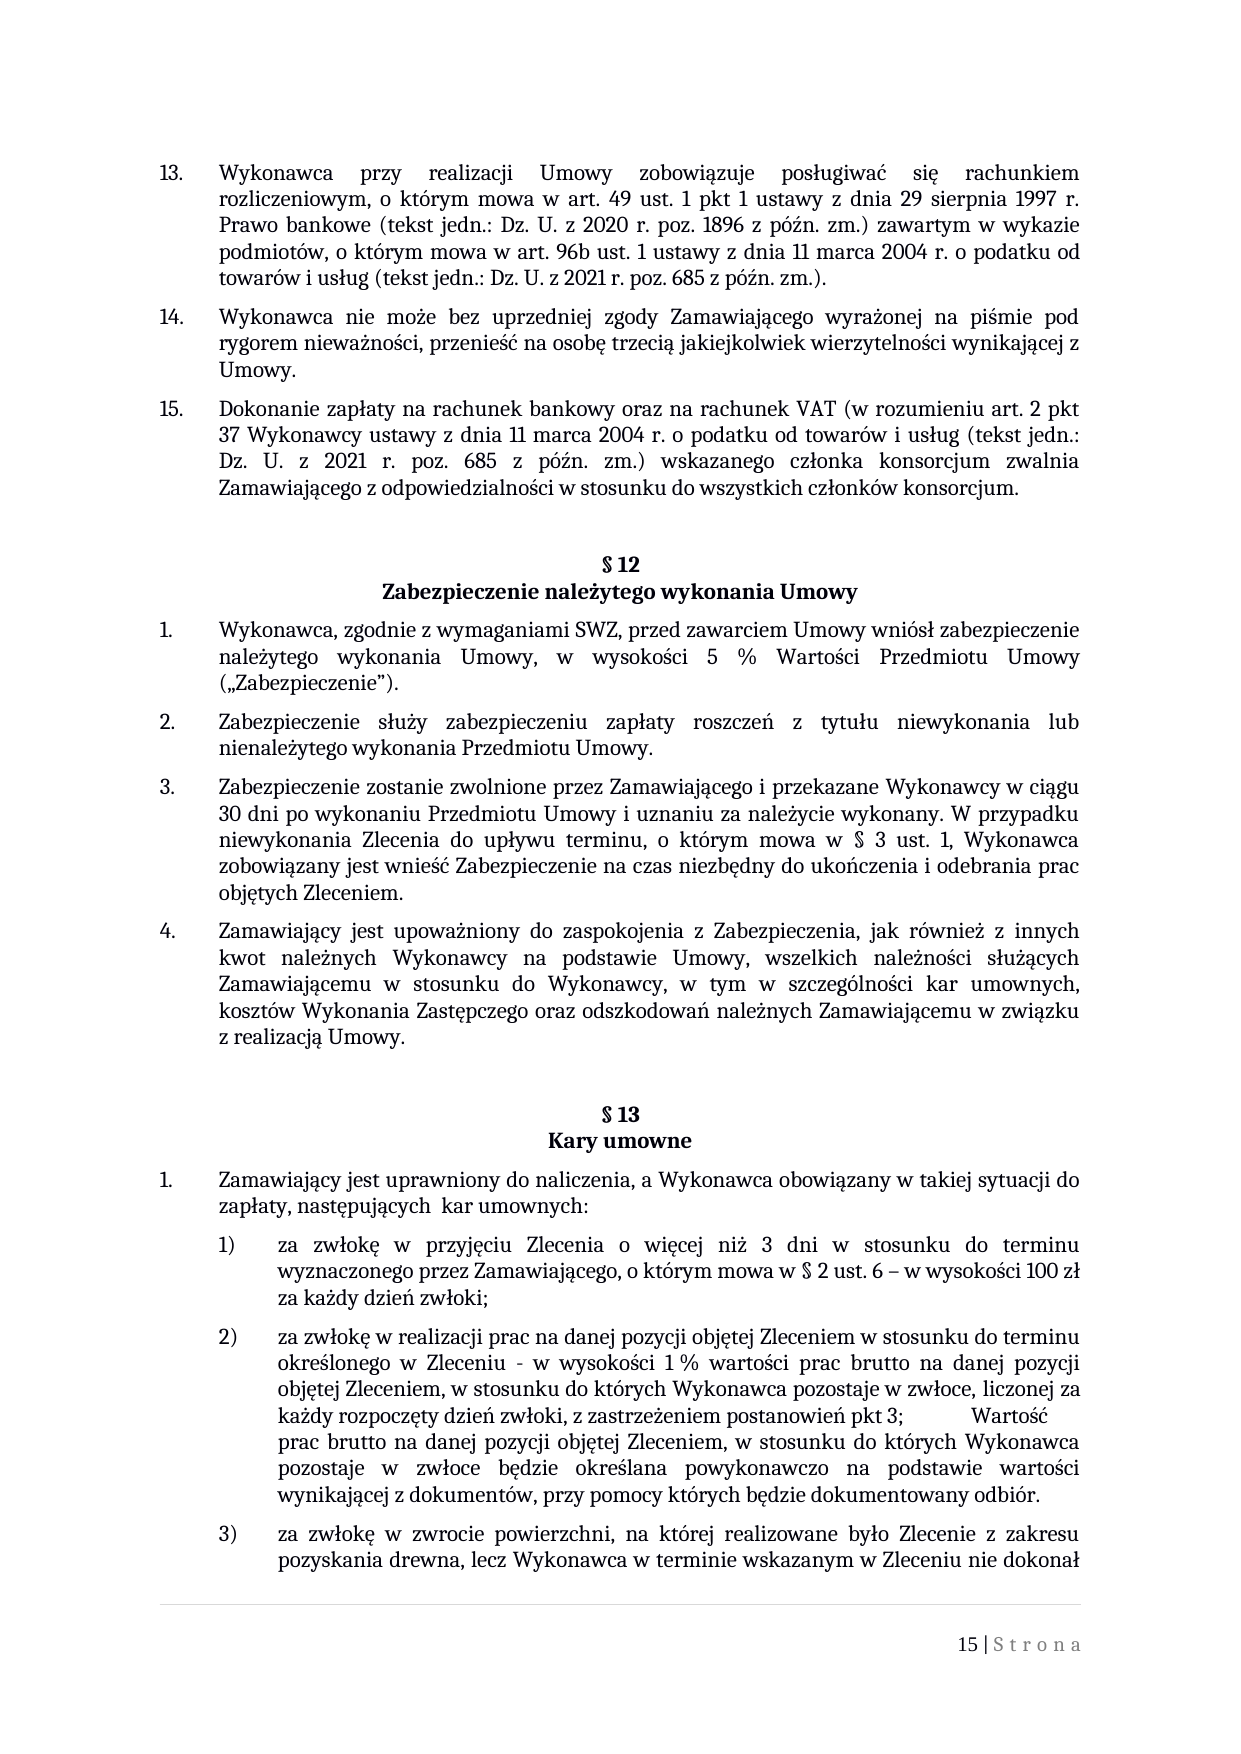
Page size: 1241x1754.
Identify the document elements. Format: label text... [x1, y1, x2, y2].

list Zamawiający jest upoważniony do zaspokojenia z Zabezpieczenia, jak również z innych kwot należnych Wykonawcy na podstawie Umowy, wszelkich należności służących Zamawiającemu w stosunku do Wykonawcy, w tym w szczególności kar umownych, kosztów Wykonania Zastępczego oraz odszkodowań należnych Zamawiającemu w związku z realizacją Umowy. [159, 918, 1081, 1050]
list za zwłokę w przyjęciu Zlecenia o więcej niż 3 dni w stosunku do terminu wyznaczonego przez Zamawiającego, o którym mowa w § 2 ust. 6 – w wysokości 100 zł za każdy dzień zwłoki; [218, 1232, 1081, 1311]
list § 12 Zabezpieczenie należytego wykonania Umowy [159, 552, 1081, 605]
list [218, 1520, 1081, 1573]
list Wykonawca, zgodnie z wymaganiami SWZ, przed zawarciem Umowy wniósł zabezpieczenie należytego wykonania Umowy, w wysokości 5 % Wartości Przedmiotu Umowy („Zabezpieczenie”). [159, 617, 1081, 696]
list Dokonanie zapłaty na rachunek bankowy oraz na rachunek VAT (w rozumieniu art. 2 pkt 37 Wykonawcy ustawy z dnia 11 marca 2004 r. o podatku od towarów i usług (tekst jedn.: Dz. U. z 2021 r. poz. 685 z późn. zm.) wskazanego członka konsorcjum zwalnia Zamawiającego z odpowiedzialności w stosunku do wszystkich członków konsorcjum. [159, 395, 1081, 501]
list § 13 Kary umowne [159, 1101, 1081, 1154]
list za zwłokę w realizacji prac na danej pozycji objętej Zleceniem w stosunku do terminu określonego w Zleceniu - w wysokości 1 % wartości prac brutto na danej pozycji objętej Zleceniem, w stosunku do których Wykonawca pozostaje w zwłoce, liczonej za każdy rozpoczęty dzień zwłoki, z zastrzeżeniem postanowień pkt 3; Wartość prac brutto na danej pozycji objętej Zleceniem, w stosunku do których Wykonawca pozostaje w zwłoce będzie określana powykonawczo na podstawie wartości wynikającej z dokumentów, przy pomocy których będzie dokumentowany odbiór. [218, 1323, 1081, 1508]
list Wykonawca przy realizacji Umowy zobowiązuje posługiwać się rachunkiem rozliczeniowym, o którym mowa w art. 49 ust. 1 pkt 1 ustawy z dnia 29 sierpnia 1997 r. Prawo bankowe (tekst jedn.: Dz. U. z 2020 r. poz. 1896 z późn. zm.) zawartym w wykazie podmiotów, o którym mowa w art. 96b ust. 1 ustawy z dnia 11 marca 2004 r. o podatku od towarów i usług (tekst jedn.: Dz. U. z 2021 r. poz. 685 z późn. zm.). [159, 159, 1081, 291]
list Wykonawca nie może bez uprzedniej zgody Zamawiającego wyrażonej na piśmie pod rygorem nieważności, przenieść na osobę trzecią jakiejkolwiek wierzytelności wynikającej z Umowy. [159, 304, 1081, 383]
list Zabezpieczenie służy zabezpieczeniu zapłaty roszczeń z tytułu niewykonania lub nienależytego wykonania Przedmiotu Umowy. [159, 709, 1081, 762]
list Zamawiający jest uprawniony do naliczenia, a Wykonawca obowiązany w takiej sytuacji do zapłaty, następujących kar umownych: [159, 1167, 1081, 1219]
list Zabezpieczenie zostanie zwolnione przez Zamawiającego i przekazane Wykonawcy w ciągu 30 dni po wykonaniu Przedmiotu Umowy i uznaniu za należycie wykonany. W przypadku niewykonania Zlecenia do upływu terminu, o którym mowa w § 3 ust. 1, Wykonawca zobowiązany jest wnieść Zabezpieczenie na czas niezbędny do ukończenia i odebrania prac objętych Zleceniem. [159, 774, 1081, 906]
